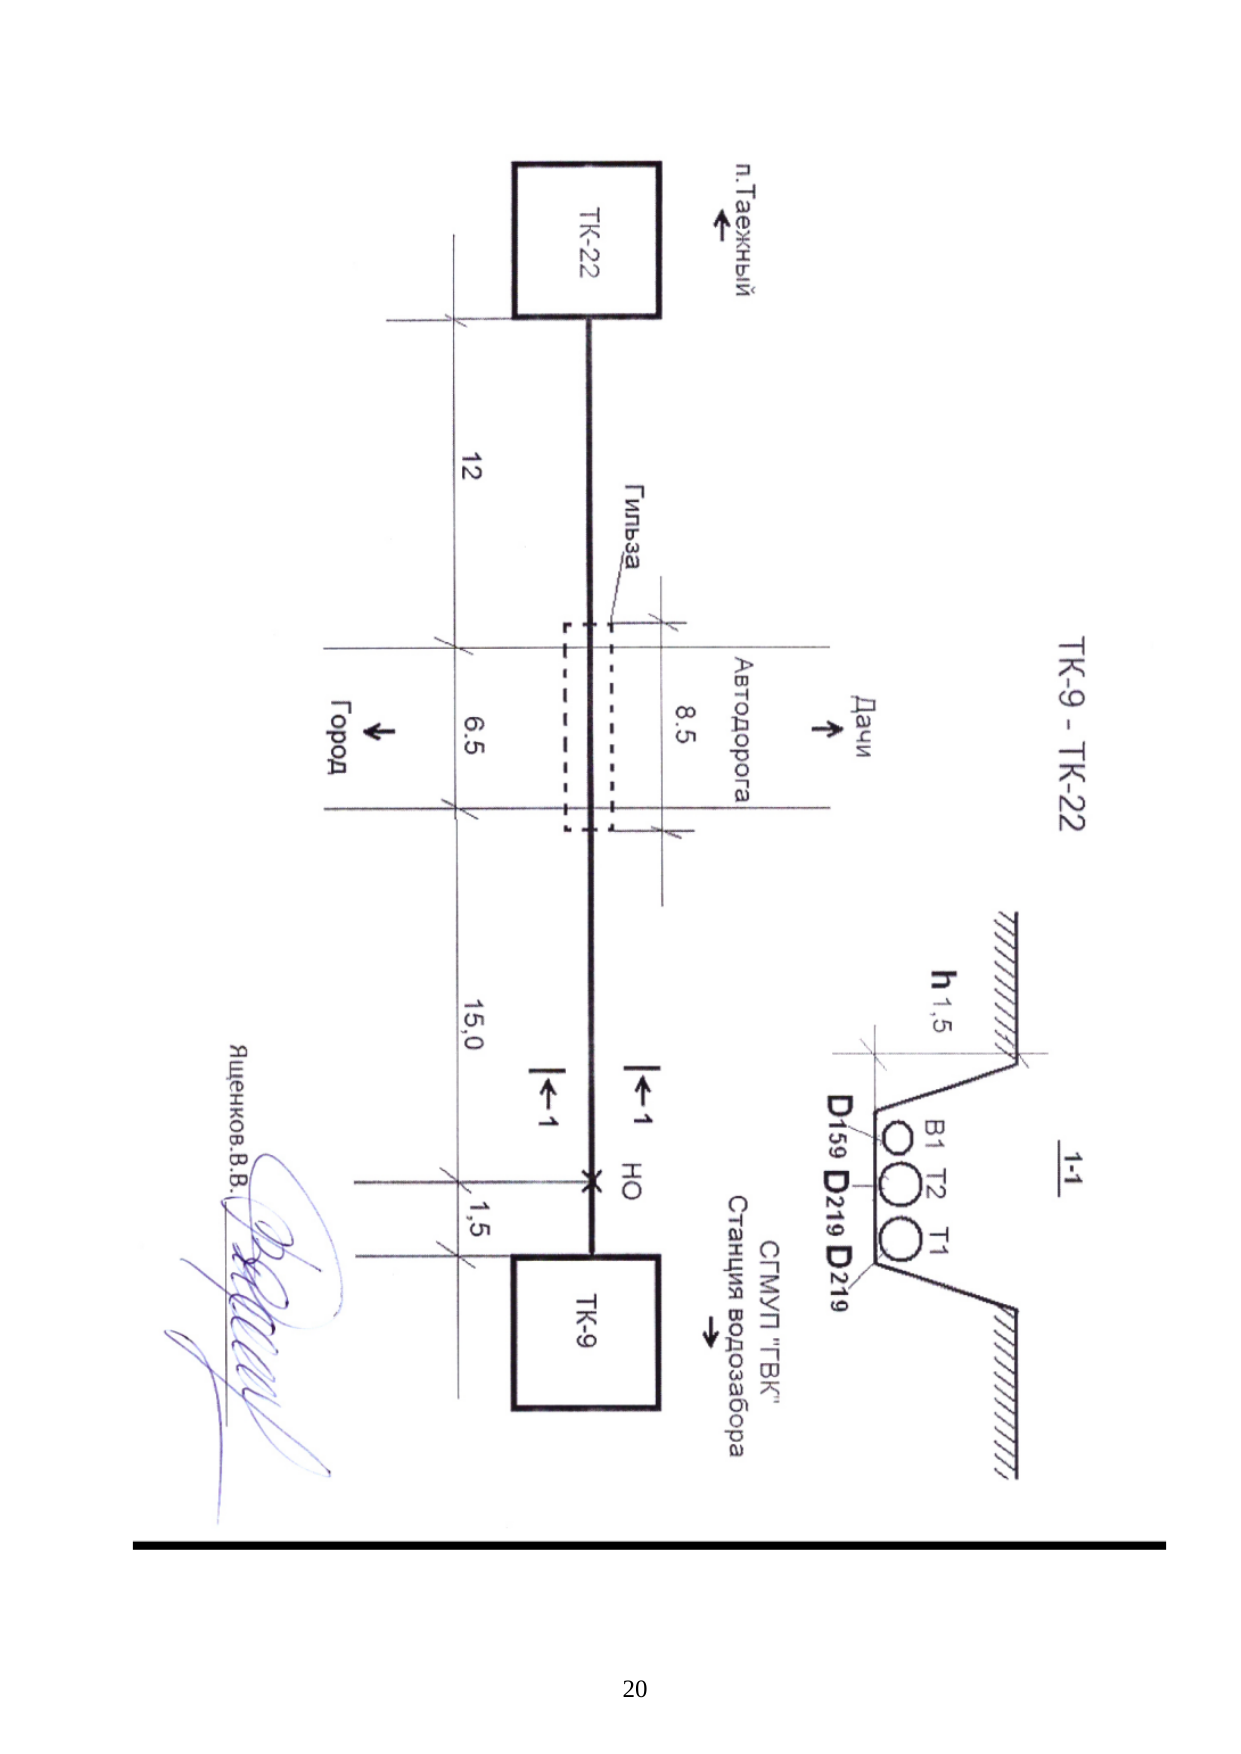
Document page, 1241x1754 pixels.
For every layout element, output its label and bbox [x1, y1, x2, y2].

picture [132, 88, 1167, 1551]
